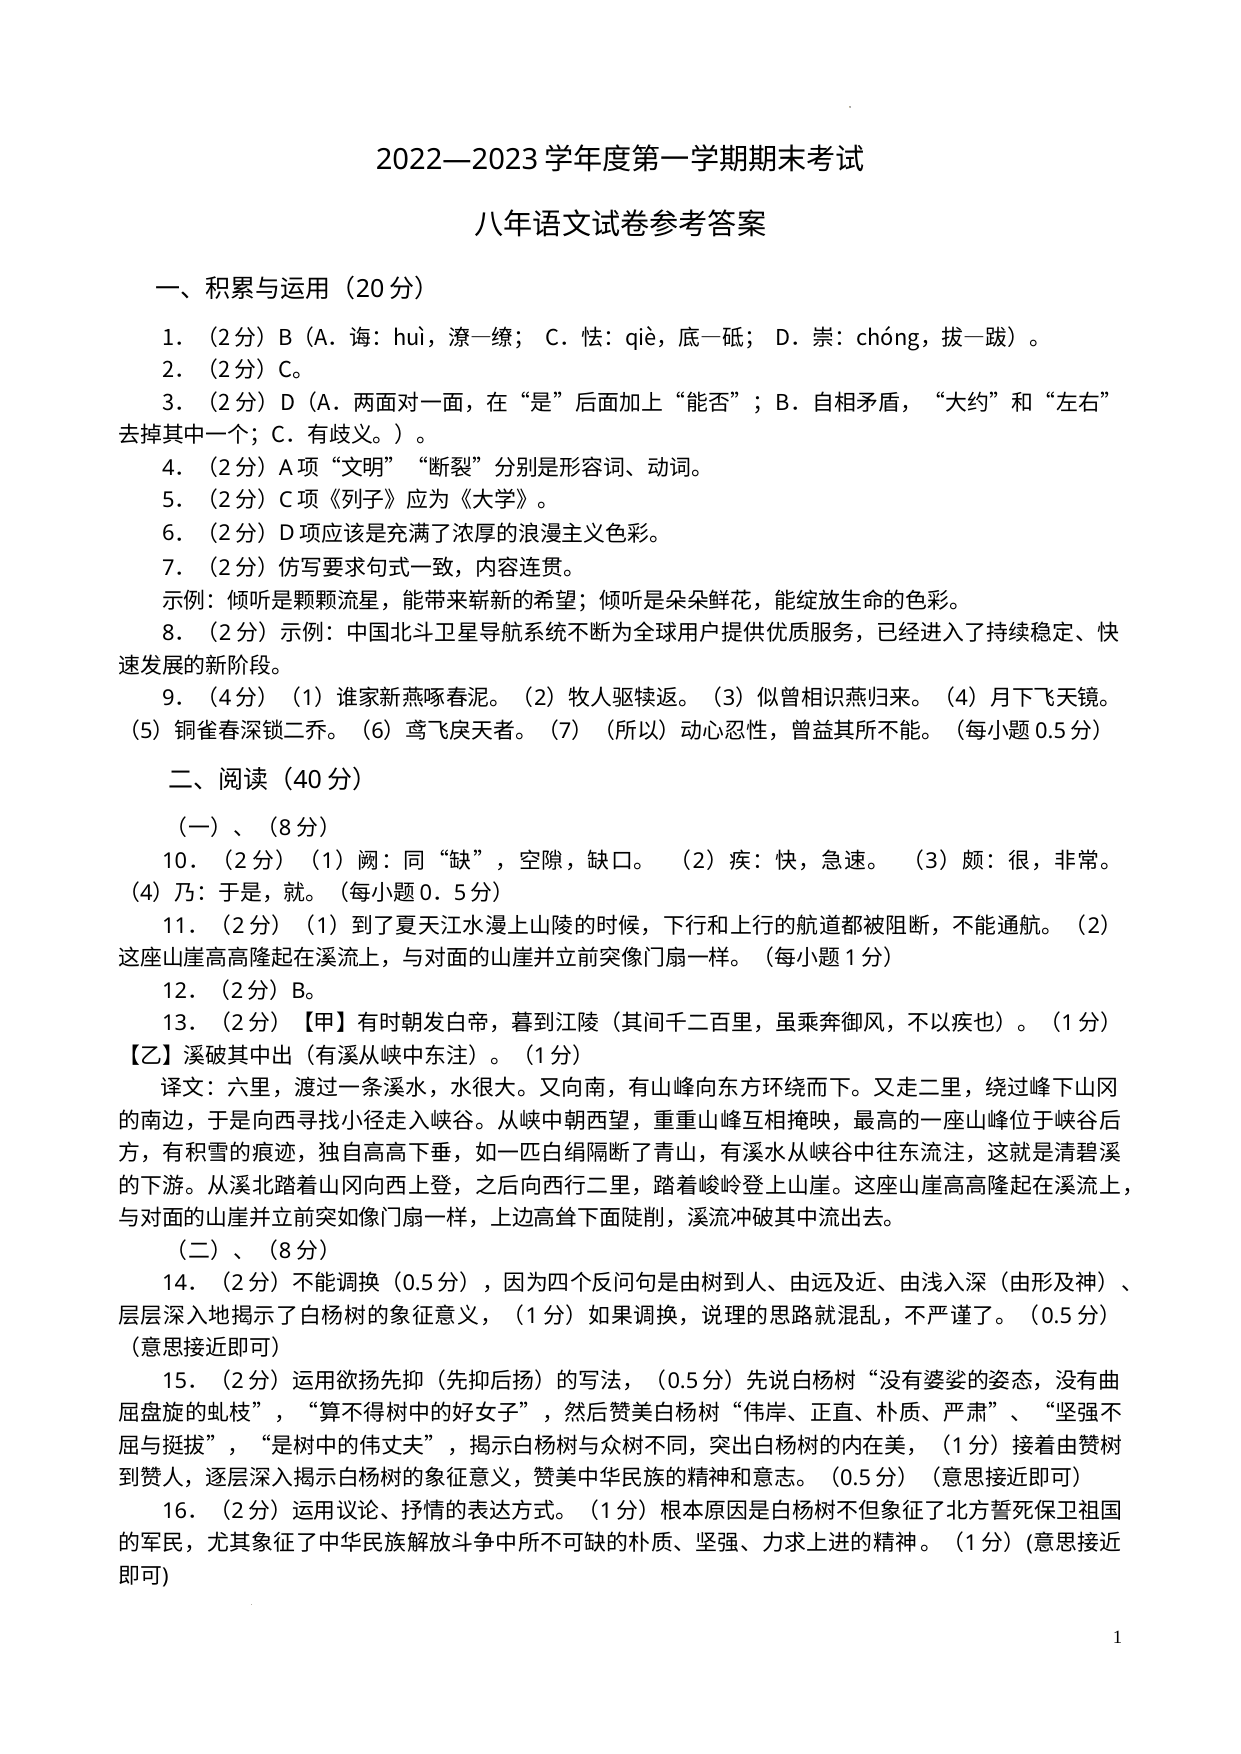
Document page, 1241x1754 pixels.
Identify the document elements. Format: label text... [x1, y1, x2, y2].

text 4．（2分）A项“文明”“断裂”分别是形容词、动词。 [118, 449, 1122, 482]
text 二、阅读（40分） [118, 745, 1122, 810]
text 八年语文试卷参考答案 [118, 189, 1122, 254]
text 11．（2分）（1）到了夏天江水漫上山陵的时候，下行和上行的航道都被阻断，不能通航。（2）这座山崖高高隆起在溪流上，与对面的山崖并立前突像门扇一样。（每小题1分） [118, 907, 1122, 972]
text 6．（2分）D项应该是充满了浓厚的浪漫主义色彩。 [118, 514, 1122, 550]
text 5．（2分）C项《列子》应为《大学》。 [118, 482, 1122, 514]
text 16．（2分）运用议论、抒情的表达方式。（1分）根本原因是白杨树不但象征了北方誓死保卫祖国的军民，尤其象征了中华民族解放斗争中所不可缺的朴质、坚强、力求上进的精神。（1分）(意思接近即可) [118, 1492, 1122, 1590]
text 7．（2分）仿写要求句式一致，内容连贯。 [118, 550, 1122, 582]
text 示例：倾听是颗颗流星，能带来崭新的希望；倾听是朵朵鲜花，能绽放生命的色彩。 [118, 582, 1122, 615]
text （二）、（8分） [118, 1232, 1122, 1265]
text 2022—2023学年度第一学期期末考试 [118, 124, 1122, 189]
text 一、积累与运用（20分） [118, 254, 1122, 319]
text （一）、（8分） [118, 810, 1122, 842]
text 1．（2分）B（A．诲：huì，潦—缭； C．怯：qiè，底—砥； D．崇：chóng，拔—跋）。 [118, 319, 1122, 352]
text 15．（2分）运用欲扬先抑（先抑后扬）的写法，（0.5分）先说白杨树“没有婆娑的姿态，没有曲屈盘旋的虬枝”，“算不得树中的好女子”，然后赞美白杨树“伟岸、正直、朴质、严肃”、“坚强不屈与挺拔”，“是树中的伟丈夫”，揭示白杨树与众树不同，突出白杨树的内在美，（1分）接着由赞树到赞人，逐层深入揭示白杨树的象征意义，赞美中华民族的精神和意志。（0.5分）（意思接近即可） [118, 1362, 1122, 1492]
text 9．（4分）（1）谁家新燕啄春泥。（2）牧人驱犊返。（3）似曾相识燕归来。（4）月下飞天镜。（5）铜雀春深锁二乔。（6）鸢飞戾天者。（7）（所以）动心忍性，曾益其所不能。（每小题0.5分） [118, 680, 1122, 745]
text 13．（2分）【甲】有时朝发白帝，暮到江陵（其间千二百里，虽乘奔御风，不以疾也）。（1分）【乙】溪破其中出（有溪从峡中东注）。（1分） [118, 1005, 1122, 1070]
text 3．（2分）D（A．两面对一面，在“是”后面加上“能否”；B．自相矛盾，“大约”和“左右”去掉其中一个；C．有歧义。）。 [118, 384, 1122, 449]
text 14．（2分）不能调换（0.5分），因为四个反问句是由树到人、由远及近、由浅入深（由形及神）、层层深入地揭示了白杨树的象征意义，（1分）如果调换，说理的思路就混乱，不严谨了。（0.5分）（意思接近即可） [118, 1265, 1122, 1362]
text 12．（2分）B。 [118, 972, 1122, 1005]
text 10．（2分）（1）阙：同“缺”，空隙，缺口。 （2）疾：快，急速。 （3）颇：很，非常。 （4）乃：于是，就。（每小题0．5分） [118, 842, 1122, 907]
text 2．（2分）C。 [118, 352, 1122, 384]
text 8．（2分）示例：中国北斗卫星导航系统不断为全球用户提供优质服务，已经进入了持续稳定、快速发展的新阶段。 [118, 615, 1122, 680]
text 译文：六里，渡过一条溪水，水很大。又向南，有山峰向东方环绕而下。又走二里，绕过峰下山冈的南边，于是向西寻找小径走入峡谷。从峡中朝西望，重重山峰互相掩映，最高的一座山峰位于峡谷后方，有积雪的痕迹，独自高高下垂，如一匹白绢隔断了青山，有溪水从峡谷中往东流注，这就是清碧溪的下游。从溪北踏着山冈向西上登，之后向西行二里，踏着峻岭登上山崖。这座山崖高高隆起在溪流上，与对面的山崖并立前突如像门扇一样，上边高耸下面陡削，溪流冲破其中流出去。 [118, 1070, 1122, 1232]
